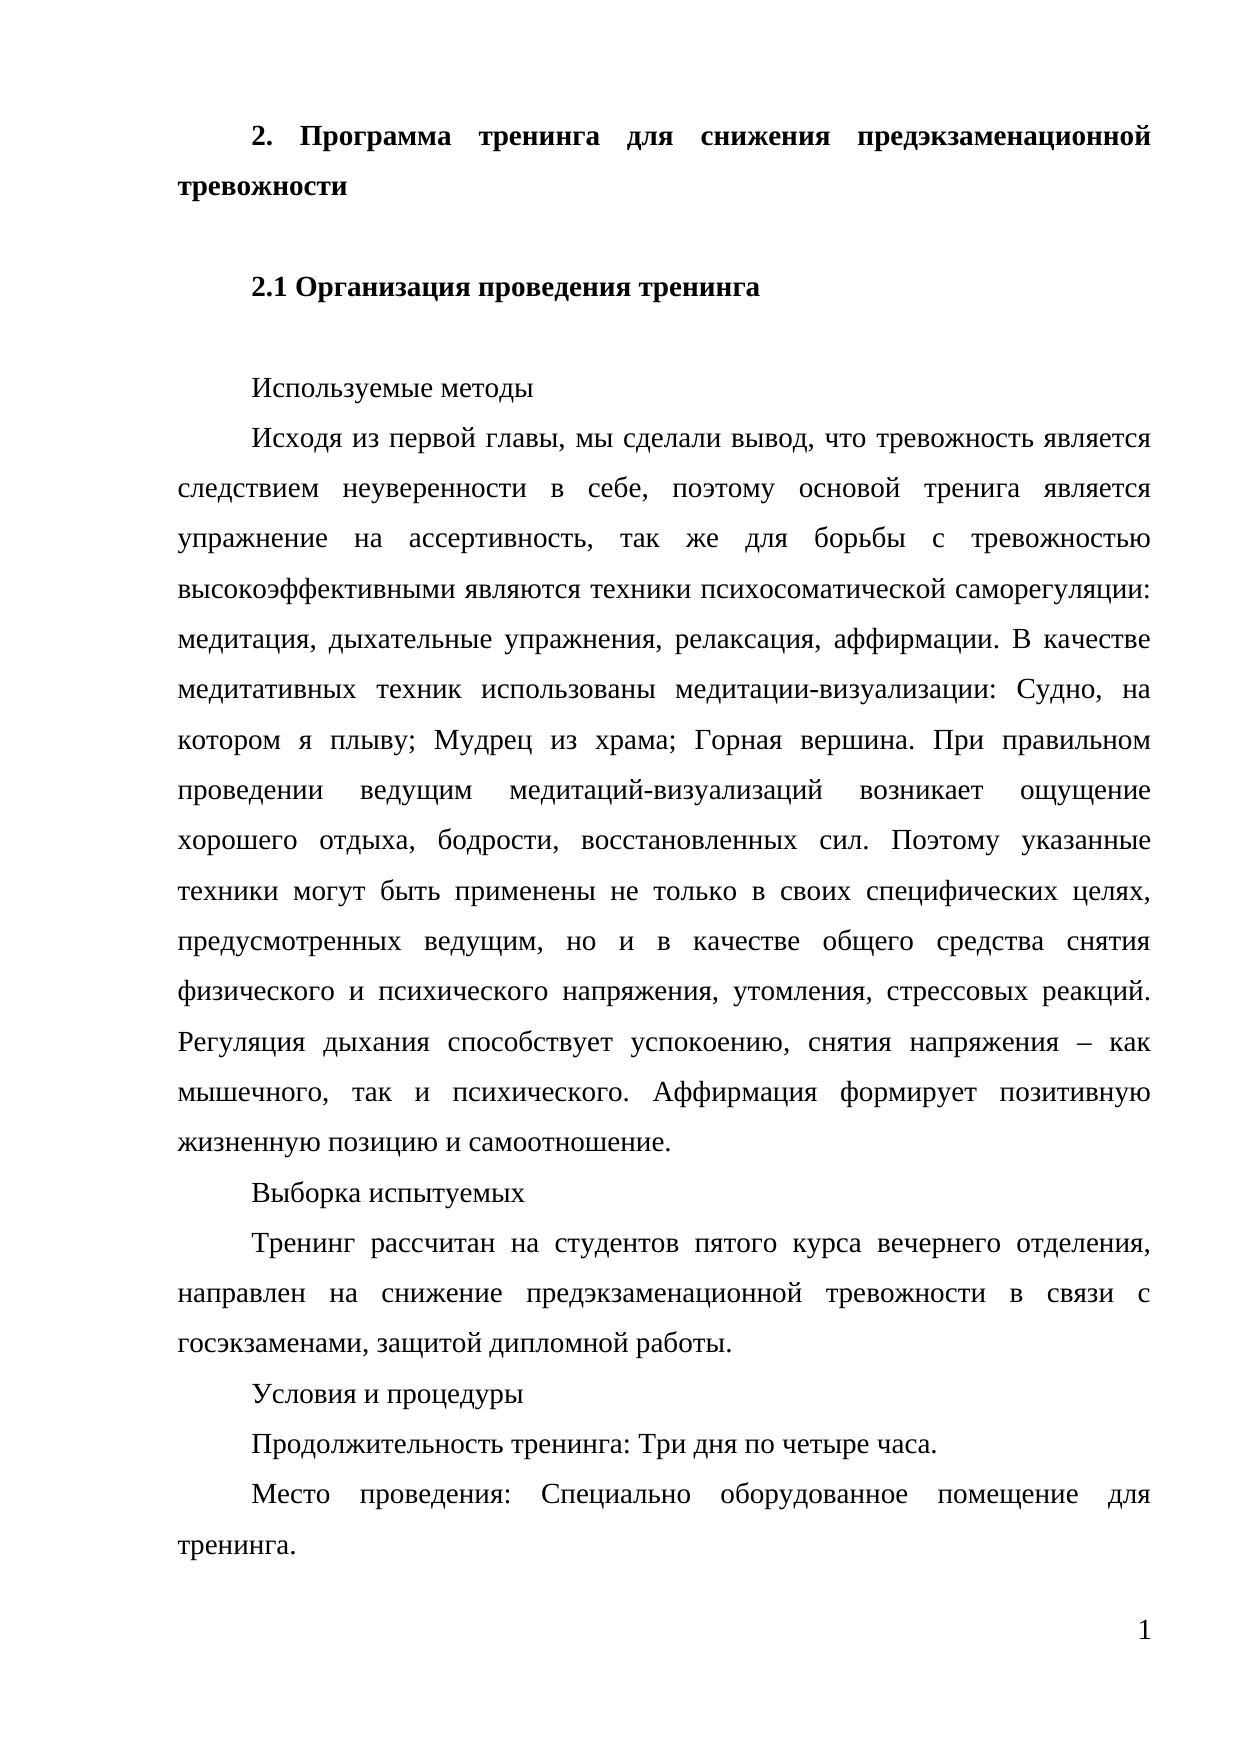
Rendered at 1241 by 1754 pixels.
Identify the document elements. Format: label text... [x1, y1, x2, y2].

text Продолжительность тренинга: Три дня по четыре часа. [177, 1426, 1152, 1460]
text Исходя из первой главы, мы сделали вывод, что тревожность является следствием неуверенности в себе, поэтому основой тренига является упражнение на ассертивность, так же для борьбы с тревожностью высокоэффективными являются техники психосоматической саморегуляции: медитация, дыхательные упражнения, релаксация, аффирмации. В качестве медитативных техник использованы медитации-визуализации: Судно, на котором я плыву; Мудрец из храма; Горная вершина. При правильном проведении ведущим медитаций-визуализаций возникает ощущение хорошего отдыха, бодрости, восстановленных сил. Поэтому указанные техники могут быть применены не только в своих специфических целях, предусмотренных ведущим, но и в качестве общего средства снятия физического и психического напряжения, утомления, стрессовых реакций. Регуляция дыхания способствует успокоению, снятия напряжения – как мышечного, так и психического. Аффирмация формирует позитивную жизненную позицию и самоотношение. [177, 420, 1152, 1158]
text 2.1 Организация проведения тренинга [177, 269, 1152, 303]
text Тренинг рассчитан на студентов пятого курса вечернего отделения, направлен на снижение предэкзаменационной тревожности в связи с госэкзаменами, защитой дипломной работы. [177, 1225, 1152, 1359]
text Условия и процедуры [177, 1376, 1152, 1409]
text Выборка испытуемых [177, 1175, 1152, 1208]
text Используемые методы [177, 370, 1152, 403]
text 2. Программа тренинга для снижения предэкзаменационной тревожности [177, 118, 1152, 202]
text Место проведения: Специально оборудованное помещение для тренинга. [177, 1477, 1152, 1560]
